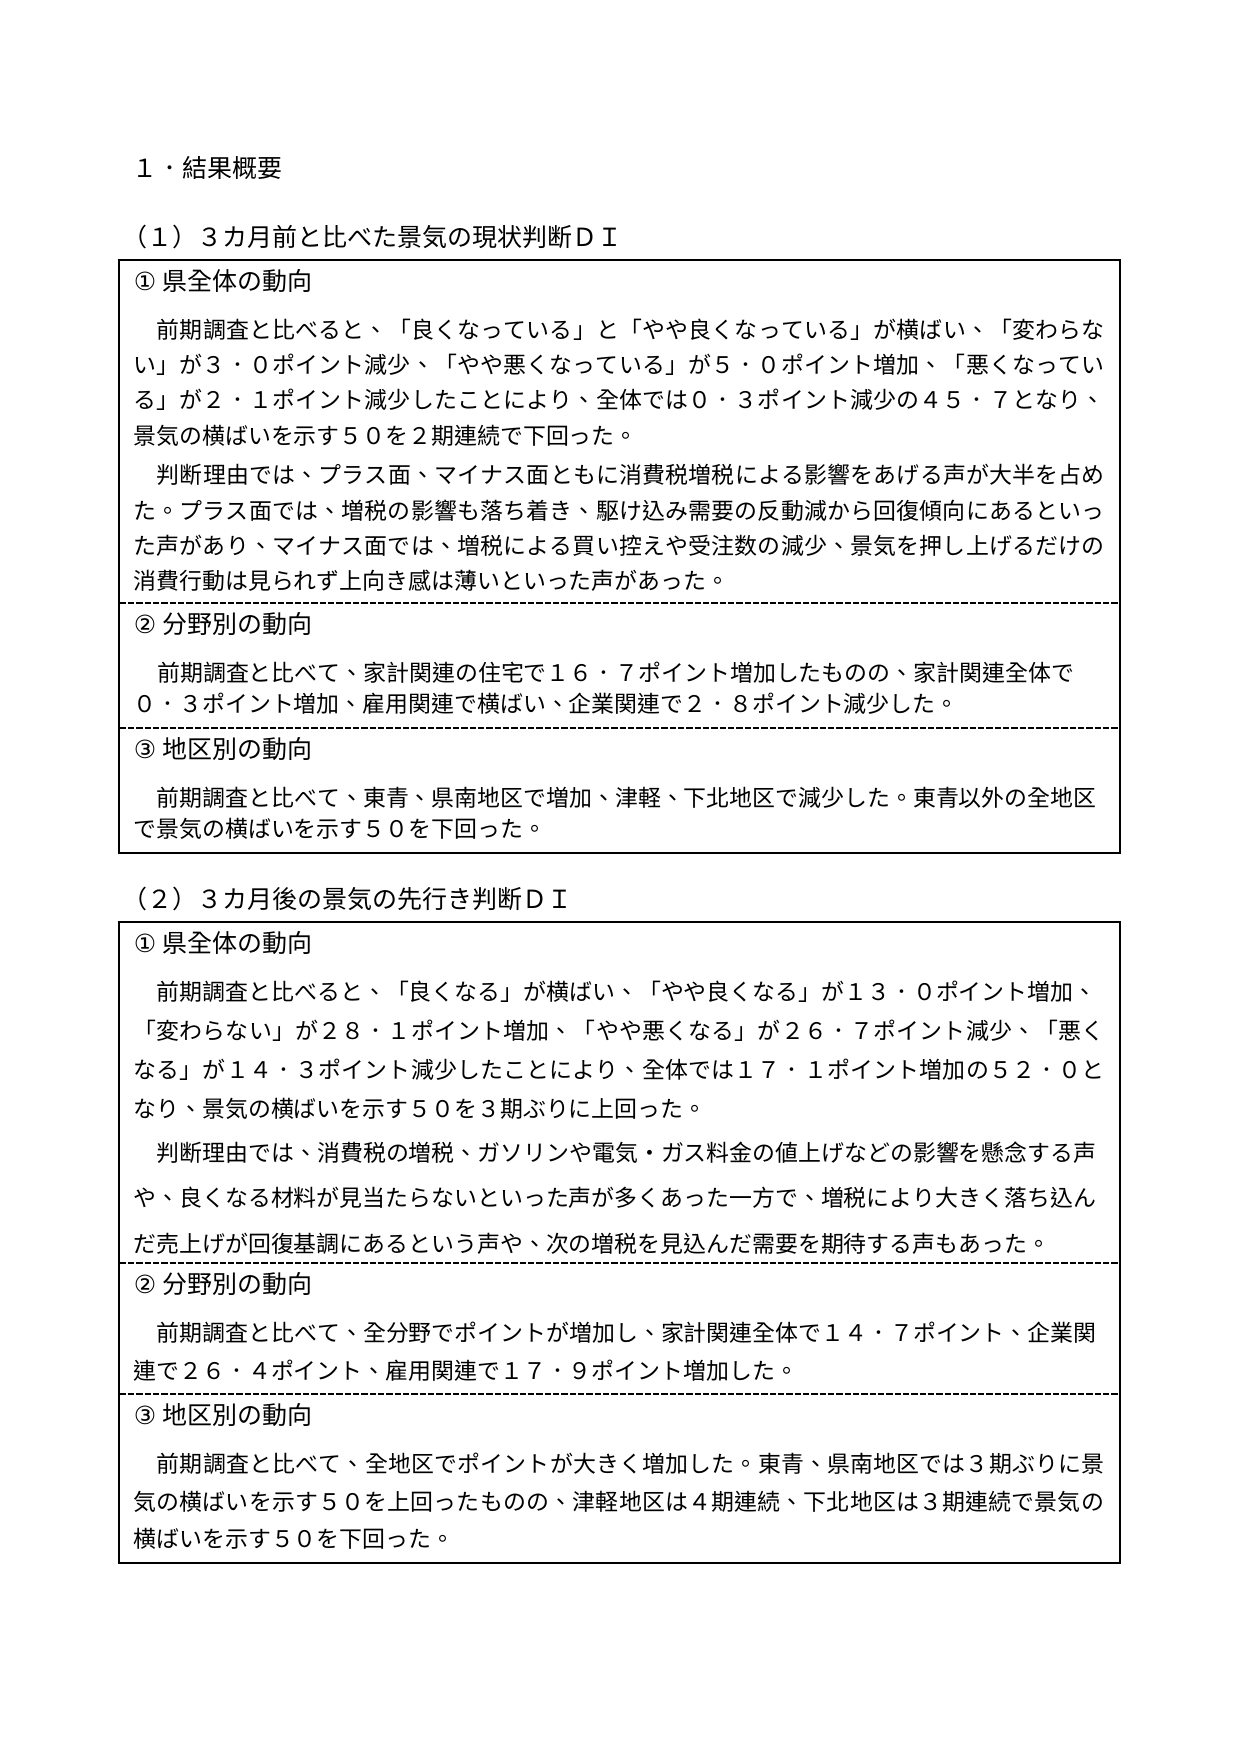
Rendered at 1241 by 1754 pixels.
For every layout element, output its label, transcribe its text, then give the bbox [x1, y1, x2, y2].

table_cell ③ 地区別の動向 前期調査と比べて、全地区でポイントが大きく増加した。東青、県南地区では３期ぶりに景気の横ばいを示す５０を上回ったものの、津軽地区は４期連続、下北地区は３期連続で景気の横ばいを示す５０を下回った。 [120, 1393, 1119, 1562]
table_header ① 県全体の動向 前期調査と比べると、「良くなる」が横ばい、「やや良くなる」が１３．０ポイント増加、 「変わらない」が２８．１ポイント増加、「やや悪くなる」が２６．７ポイント減少、「悪くなる」が１４．３ポイント減少したことにより、全体では１７．１ポイント増加の５２．０となり、景気の横ばいを示す５０を３期ぶりに上回った。 判断理由では、消費税の増税、ガソリンや電気・ガス料金の値上げなどの影響を懸念する声や、良くなる材料が見当たらないといった声が多くあった一方で、増税により大きく落ち込ん だ売上げが回復基調にあるという声や、次の増税を見込んだ需要を期待する声もあった。 [120, 923, 1119, 1262]
text （２）３カ月後の景気の先行き判断ＤＩ [122, 881, 1157, 916]
table_cell ② 分野別の動向 前期調査と比べて、全分野でポイントが増加し、家計関連全体で１４．７ポイント、企業関連で２６．４ポイント、雇用関連で１７．９ポイント増加した。 [120, 1262, 1119, 1393]
table_header ① 県全体の動向 前期調査と比べると、「良くなっている」と「やや良くなっている」が横ばい、「変わらない」が３．０ポイント減少、「やや悪くなっている」が５．０ポイント増加、「悪くなっている」が２．１ポイント減少したことにより、全体では０．３ポイント減少の４５．７となり、景気の横ばいを示す５０を２期連続で下回った。 判断理由では、プラス面、マイナス面ともに消費税増税による影響をあげる声が大半を占めた。プラス面では、増税の影響も落ち着き、駆け込み需要の反動減から回復傾向にあるといった声があり、マイナス面では、増税による買い控えや受注数の減少、景気を押し上げるだけの消費行動は見られず上向き感は薄いといった声があった。 [120, 261, 1119, 602]
table_cell ③ 地区別の動向 前期調査と比べて、東青、県南地区で増加、津軽、下北地区で減少した。東青以外の全地区で景気の横ばいを示す５０を下回った。 [120, 727, 1119, 852]
subtitle １．結果概要 [132, 151, 1157, 184]
text （１）３カ月前と比べた景気の現状判断ＤＩ [122, 220, 1157, 254]
table_cell ② 分野別の動向 前期調査と比べて、家計関連の住宅で１６．７ポイント増加したものの、家計関連全体で ０．３ポイント増加、雇用関連で横ばい、企業関連で２．８ポイント減少した。 [120, 602, 1119, 727]
